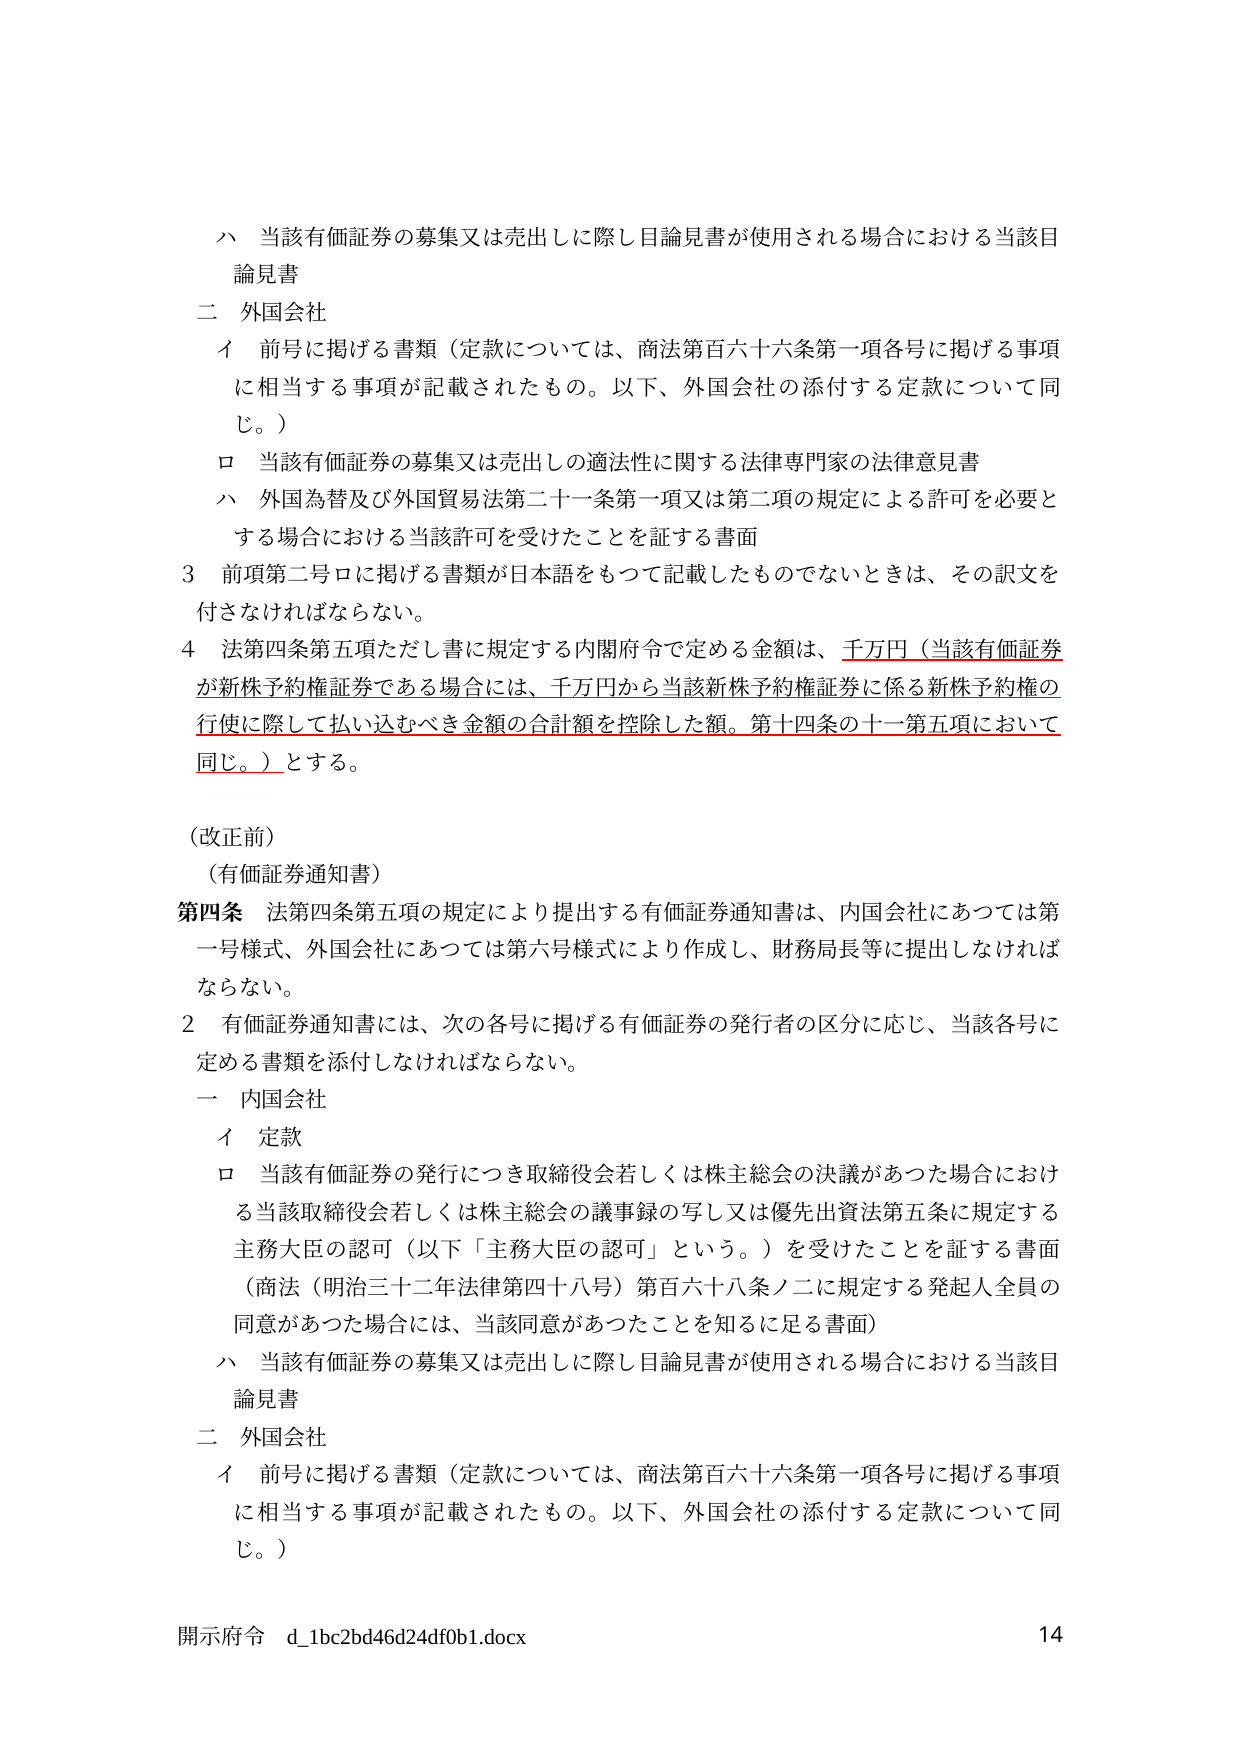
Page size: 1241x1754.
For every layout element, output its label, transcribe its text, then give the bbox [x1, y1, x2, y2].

text ４ 法第四条第五項ただし書に規定する内閣府令で定める金額は、千万円（当該有価証券が新株予約権証券である場合には、千万円から当該新株予約権証券に係る新株予約権の行使に際して払い込むべき金額の合計額を控除した額。第十四条の十一第五項において同じ。）とする。 [177, 629, 1063, 779]
text 一 内国会社 [196, 1079, 1063, 1117]
text ハ 外国為替及び外国貿易法第二十一条第一項又は第二項の規定による許可を必要とする場合における当該許可を受けたことを証する書面 [215, 479, 1063, 554]
text ハ 当該有価証券の募集又は売出しに際し目論見書が使用される場合における当該目論見書 [215, 1342, 1063, 1417]
text （改正前） [177, 817, 1063, 854]
text イ 前号に掲げる書類（定款については、商法第百六十六条第一項各号に掲げる事項に相当する事項が記載されたもの。以下、外国会社の添付する定款について同じ。） [215, 1454, 1063, 1567]
text ハ 当該有価証券の募集又は売出しに際し目論見書が使用される場合における当該目論見書 [215, 217, 1063, 292]
text 第四条 法第四条第五項の規定により提出する有価証券通知書は、内国会社にあつては第一号様式、外国会社にあつては第六号様式により作成し、財務局長等に提出しなければならない。 [177, 892, 1063, 1004]
text 二 外国会社 [196, 1417, 1063, 1454]
text （有価証券通知書） [196, 854, 1063, 892]
text イ 定款 [215, 1117, 1063, 1154]
text 二 外国会社 [196, 292, 1063, 329]
text イ 前号に掲げる書類（定款については、商法第百六十六条第一項各号に掲げる事項に相当する事項が記載されたもの。以下、外国会社の添付する定款について同じ。） [215, 329, 1063, 442]
text ３ 前項第二号ロに掲げる書類が日本語をもつて記載したものでないときは、その訳文を付さなければならない。 [177, 554, 1063, 629]
text ロ 当該有価証券の募集又は売出しの適法性に関する法律専門家の法律意見書 [215, 442, 1063, 479]
text ２ 有価証券通知書には、次の各号に掲げる有価証券の発行者の区分に応じ、当該各号に定める書類を添付しなければならない。 [177, 1004, 1063, 1079]
text ロ 当該有価証券の発行につき取締役会若しくは株主総会の決議があつた場合における当該取締役会若しくは株主総会の議事録の写し又は優先出資法第五条に規定する主務大臣の認可（以下「主務大臣の認可」という。）を受けたことを証する書面（商法（明治三十二年法律第四十八号）第百六十八条ノ二に規定する発起人全員の同意があつた場合には、当該同意があつたことを知るに足る書面） [215, 1154, 1063, 1342]
